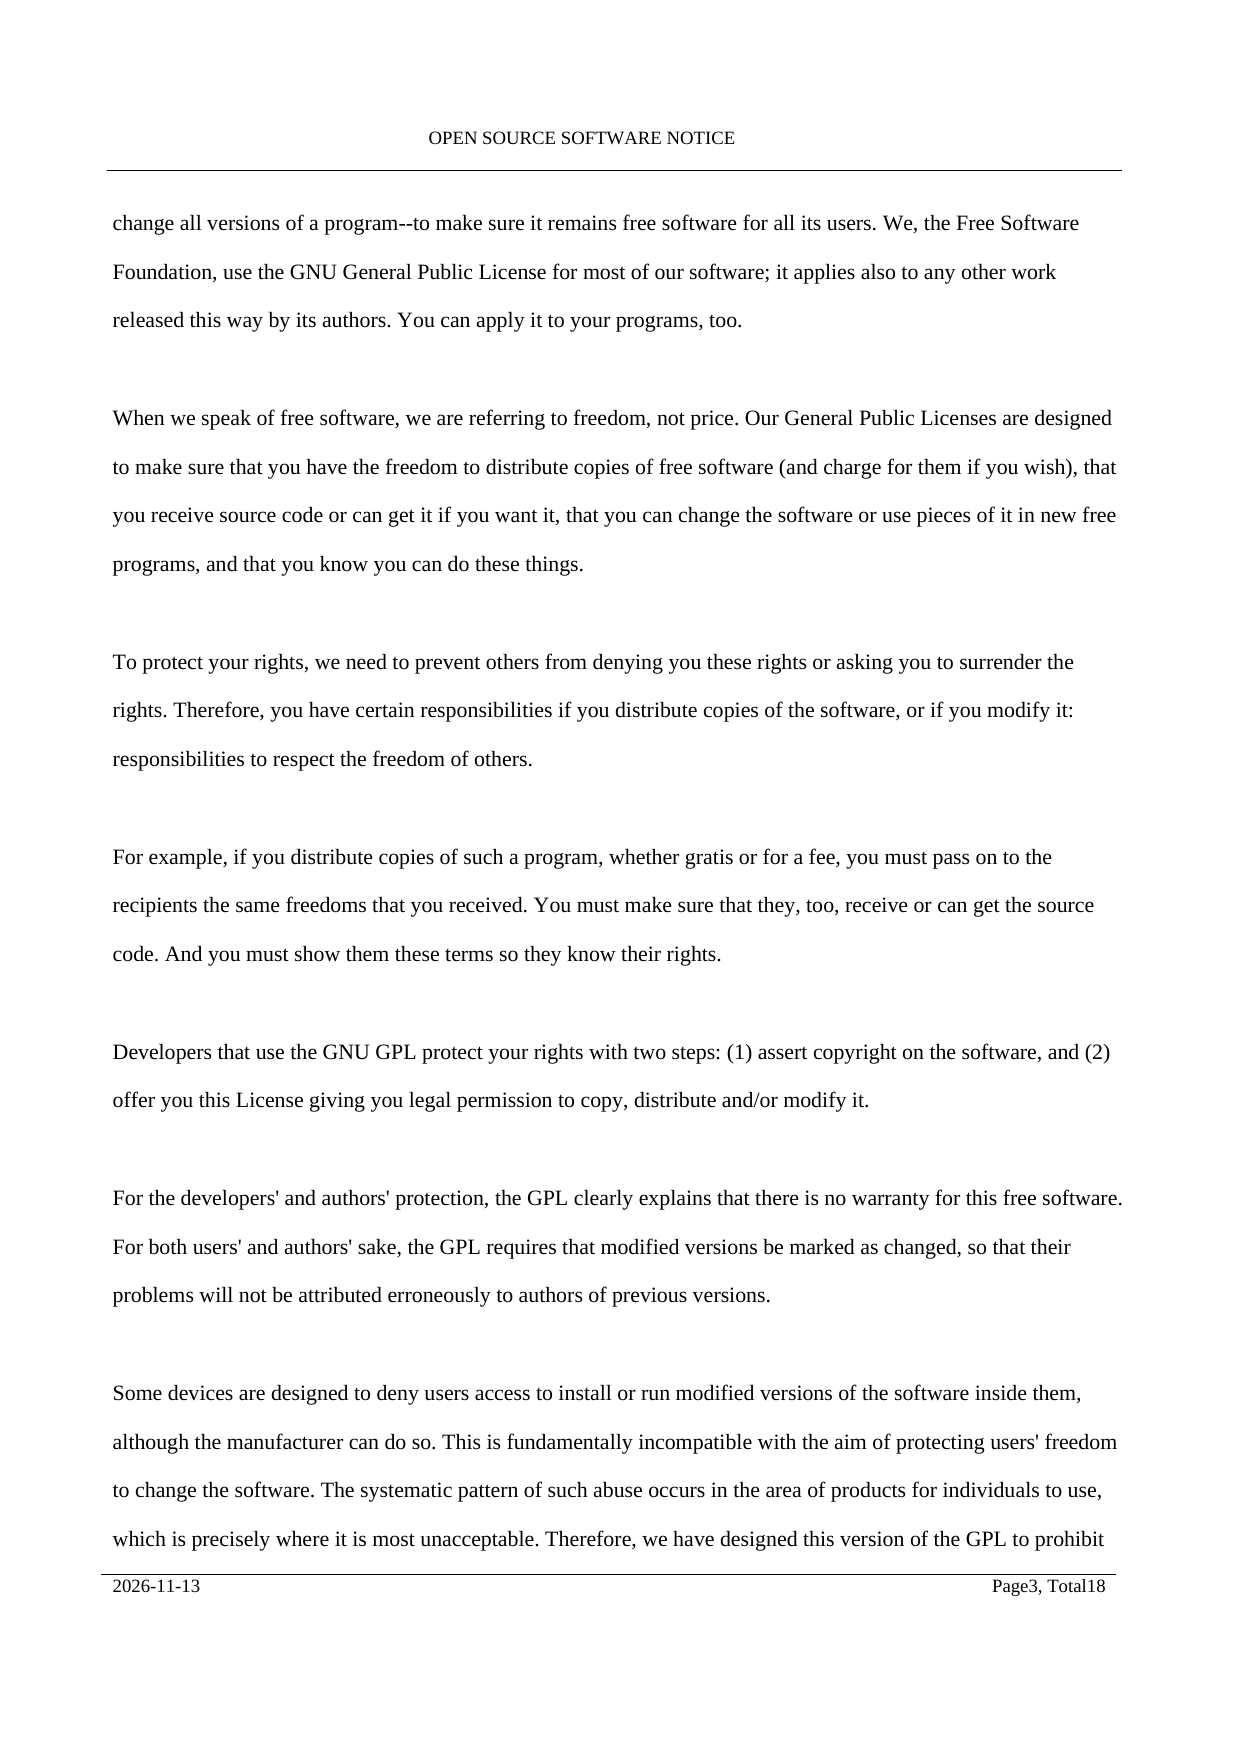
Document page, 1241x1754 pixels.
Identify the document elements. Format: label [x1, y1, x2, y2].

text [112, 206, 1128, 1555]
